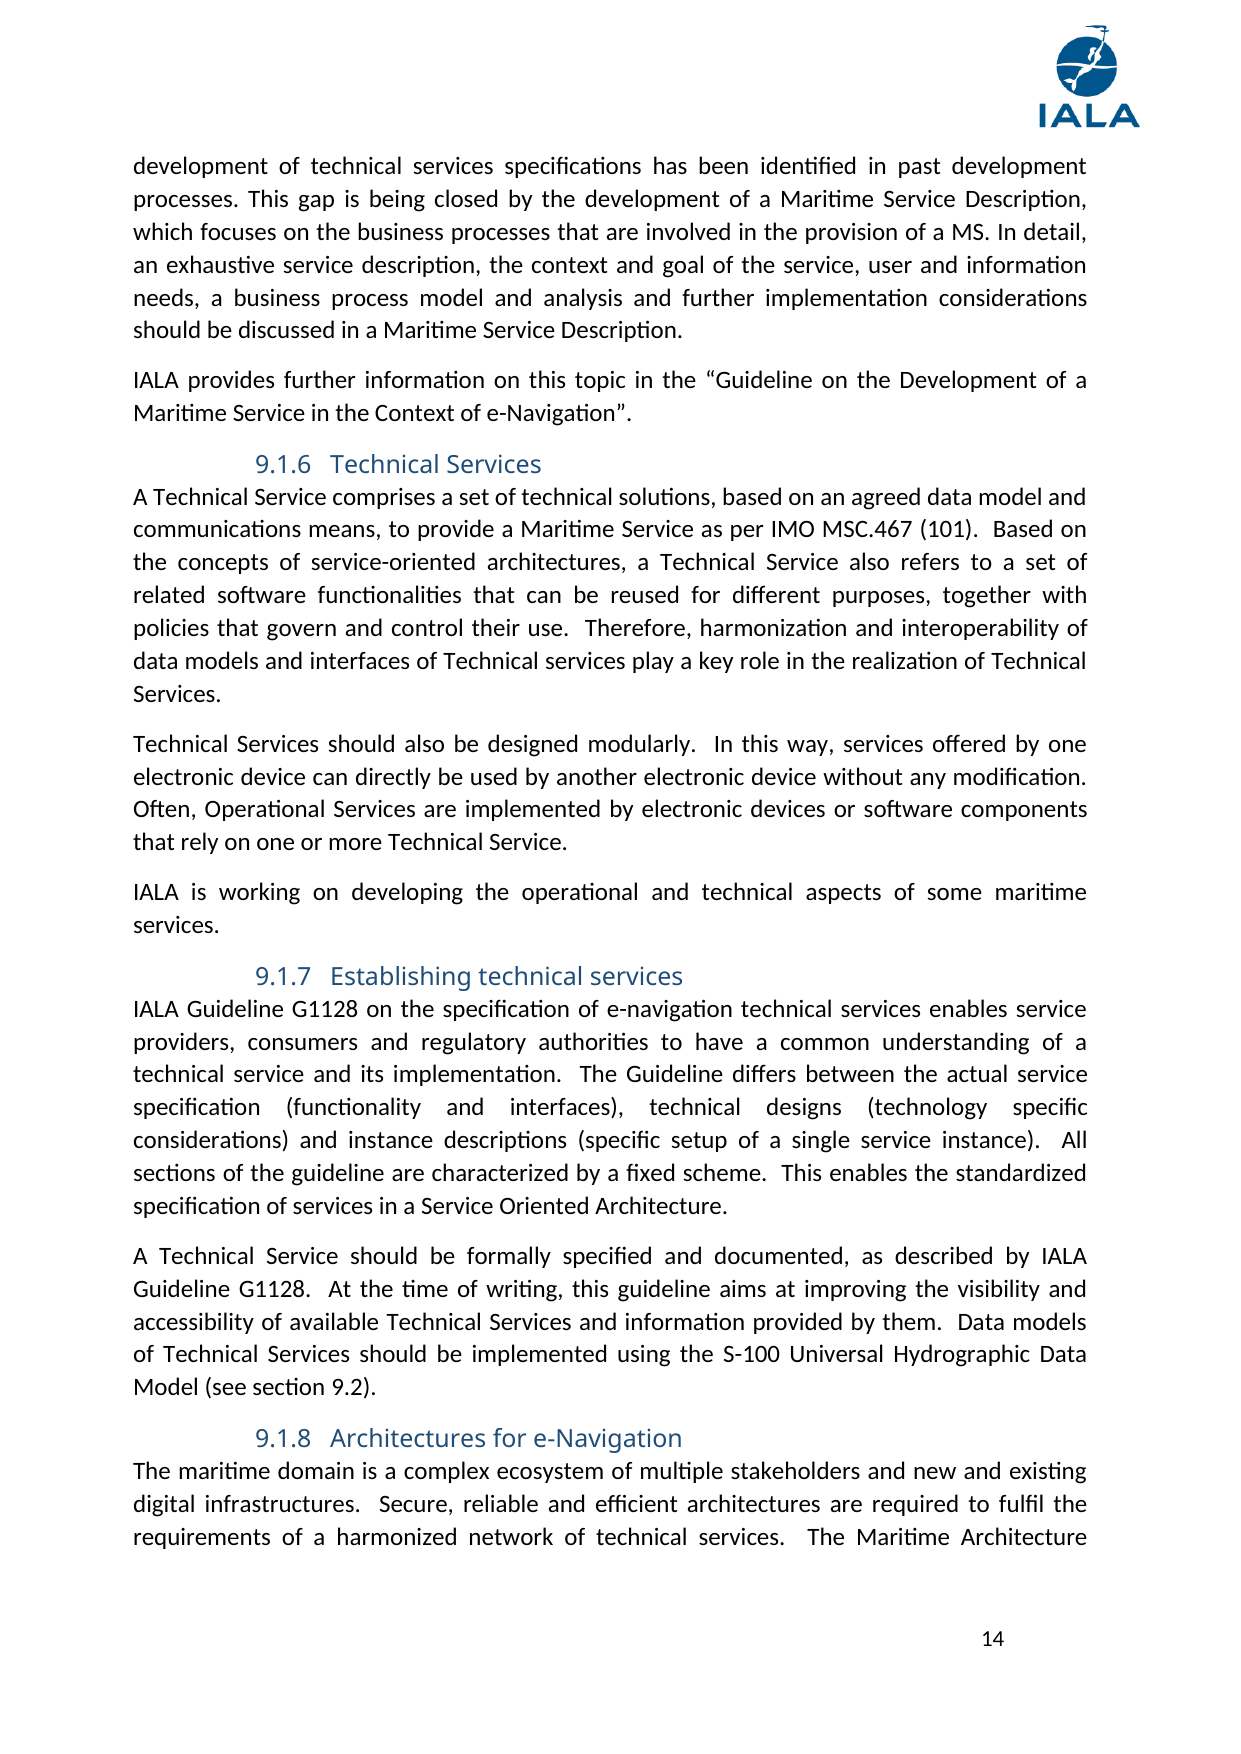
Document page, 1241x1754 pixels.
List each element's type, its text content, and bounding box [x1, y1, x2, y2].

subtitle Technical Services [255, 447, 1004, 481]
text A Technical Service comprises a set of technical solutions, based on an agreed data model and communications means, to provide a Maritime Service as per IMO MSC.467 (101). Based on the concepts of service-oriented architectures, a Technical Service also refers to a set of related software functionalities that can be reused for different purposes, together with policies that govern and control their use. Therefore, harmonization and interoperability of data models and interfaces of Technical services play a key role in the realization of Technical Services. [133, 481, 1089, 709]
text IALA provides further information on this topic in the “Guideline on the Development of a Maritime Service in the Context of e-Navigation”. [133, 364, 1089, 428]
picture [1016, 13, 1157, 150]
text Technical Services should also be designed modularly. In this way, services offered by one electronic device can directly be used by another electronic device without any modification. Often, Operational Services are implemented by electronic devices or software components that rely on one or more Technical Service. [133, 728, 1089, 857]
text IALA Guideline G1128 on the specification of e-navigation technical services enables service providers, consumers and regulatory authorities to have a common understanding of a technical service and its implementation. The Guideline differs between the actual service specification (functionality and interfaces), technical designs (technology specific considerations) and instance descriptions (specific setup of a single service instance). All sections of the guideline are characterized by a fixed scheme. This enables the standardized specification of services in a Service Oriented Architecture. [133, 993, 1089, 1221]
subtitle Architectures for e-Navigation [255, 1421, 1004, 1455]
subtitle Establishing technical services [255, 959, 1004, 993]
text IALA is working on developing the operational and technical aspects of some maritime services. [133, 876, 1089, 939]
text A Technical Service should be formally specified and documented, as described by IALA Guideline G1128. At the time of writing, this guideline aims at improving the visibility and accessibility of available Technical Services and information provided by them. Data models of Technical Services should be implemented using the S-100 Universal Hydrographic Data Model (see section 9.2). [133, 1240, 1089, 1402]
